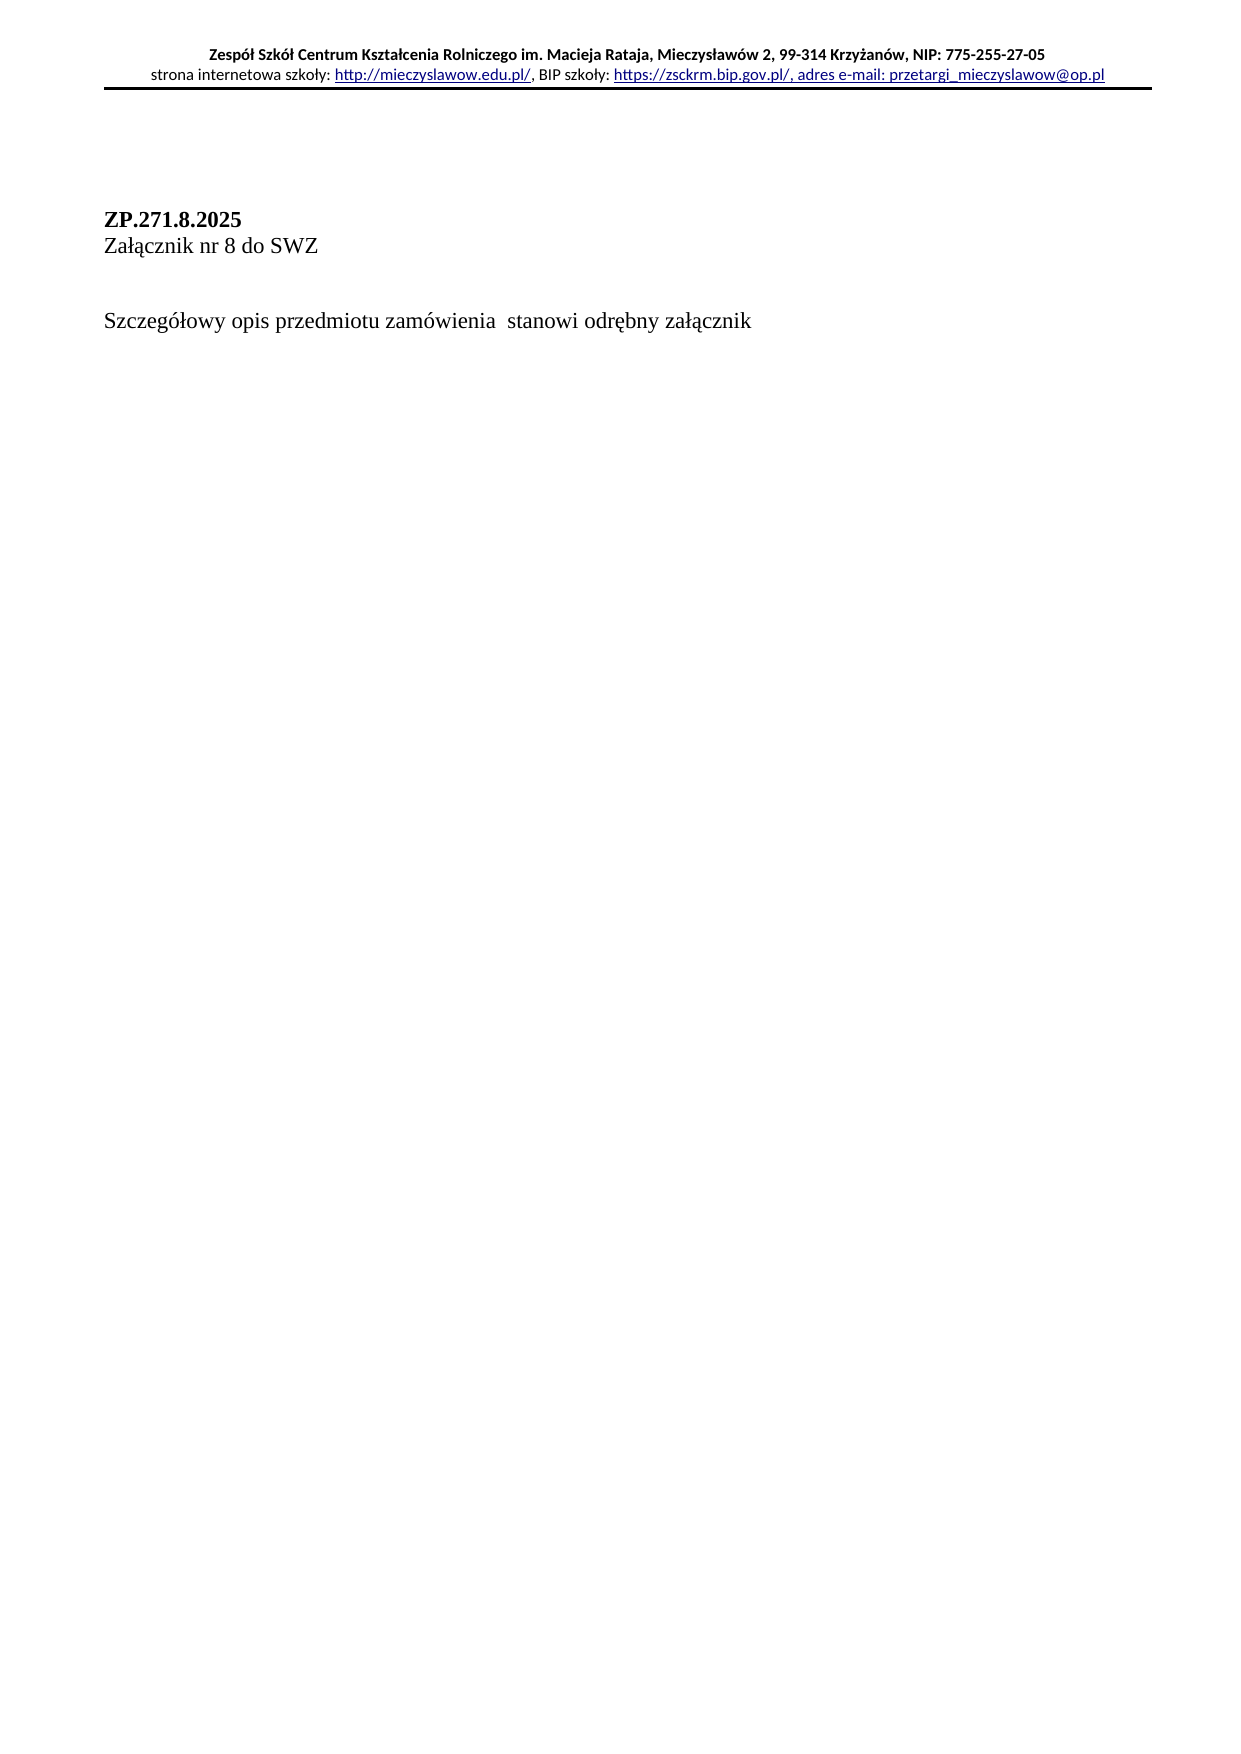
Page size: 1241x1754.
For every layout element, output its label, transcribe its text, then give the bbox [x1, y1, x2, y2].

text Szczegółowy opis przedmiotu zamówienia stanowi odrębny załącznik [103, 308, 1152, 334]
text Załącznik nr 8 do SWZ [103, 233, 1152, 259]
text ZP.271.8.2025 [103, 206, 1152, 233]
